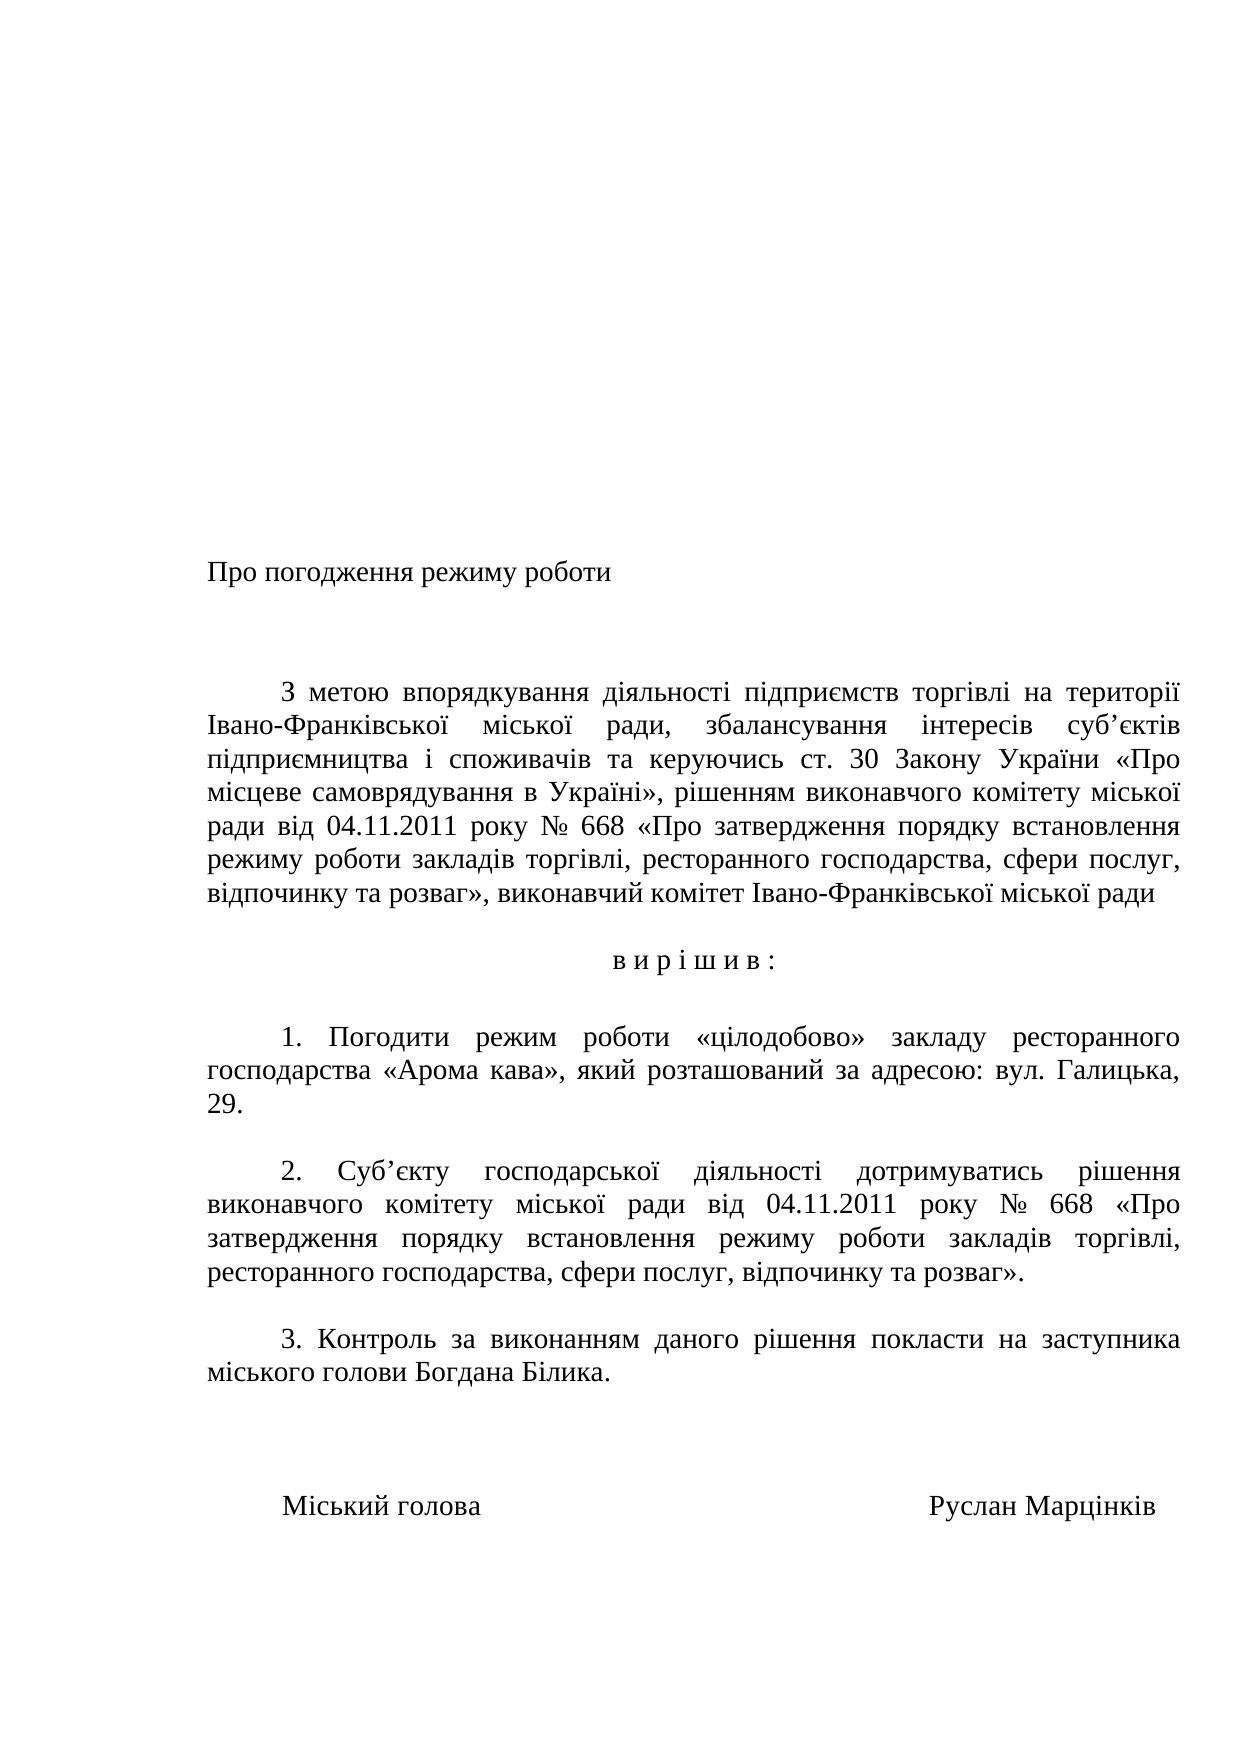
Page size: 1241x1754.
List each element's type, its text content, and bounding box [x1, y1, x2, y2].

text Міський голова Руслан Марцінків [207, 1488, 1181, 1522]
text 2. Суб’єкту господарської діяльності дотримуватись рішення виконавчого комітету міської ради від 04.11.2011 року № 668 «Про затвердження порядку встановлення режиму роботи закладів торгівлі, ресторанного господарства, сфери послуг, відпочинку та розваг». [207, 1153, 1181, 1287]
text 1. Погодити режим роботи «цілодобово» закладу ресторанного господарства «Арома кава», який розташований за адресою: вул. Галицька, 29. [207, 1019, 1181, 1119]
text 3. Контроль за виконанням даного рішення покласти на заступника міського голови Богдана Білика. [207, 1321, 1181, 1388]
text в и р і ш и в : [207, 942, 1181, 976]
text Про погодження режиму роботи [207, 554, 1181, 588]
text З метою впорядкування діяльності підприємств торгівлі на території Івано-Франківської міської ради, збалансування інтересів суб’єктів підприємництва і споживачів та керуючись ст. 30 Закону України «Про місцеве самоврядування в Україні», рішенням виконавчого комітету міської ради від 04.11.2011 року № 668 «Про затвердження порядку встановлення режиму роботи закладів торгівлі, ресторанного господарства, сфери послуг, відпочинку та розваг», виконавчий комітет Івано-Франківської міської ради [207, 674, 1181, 909]
